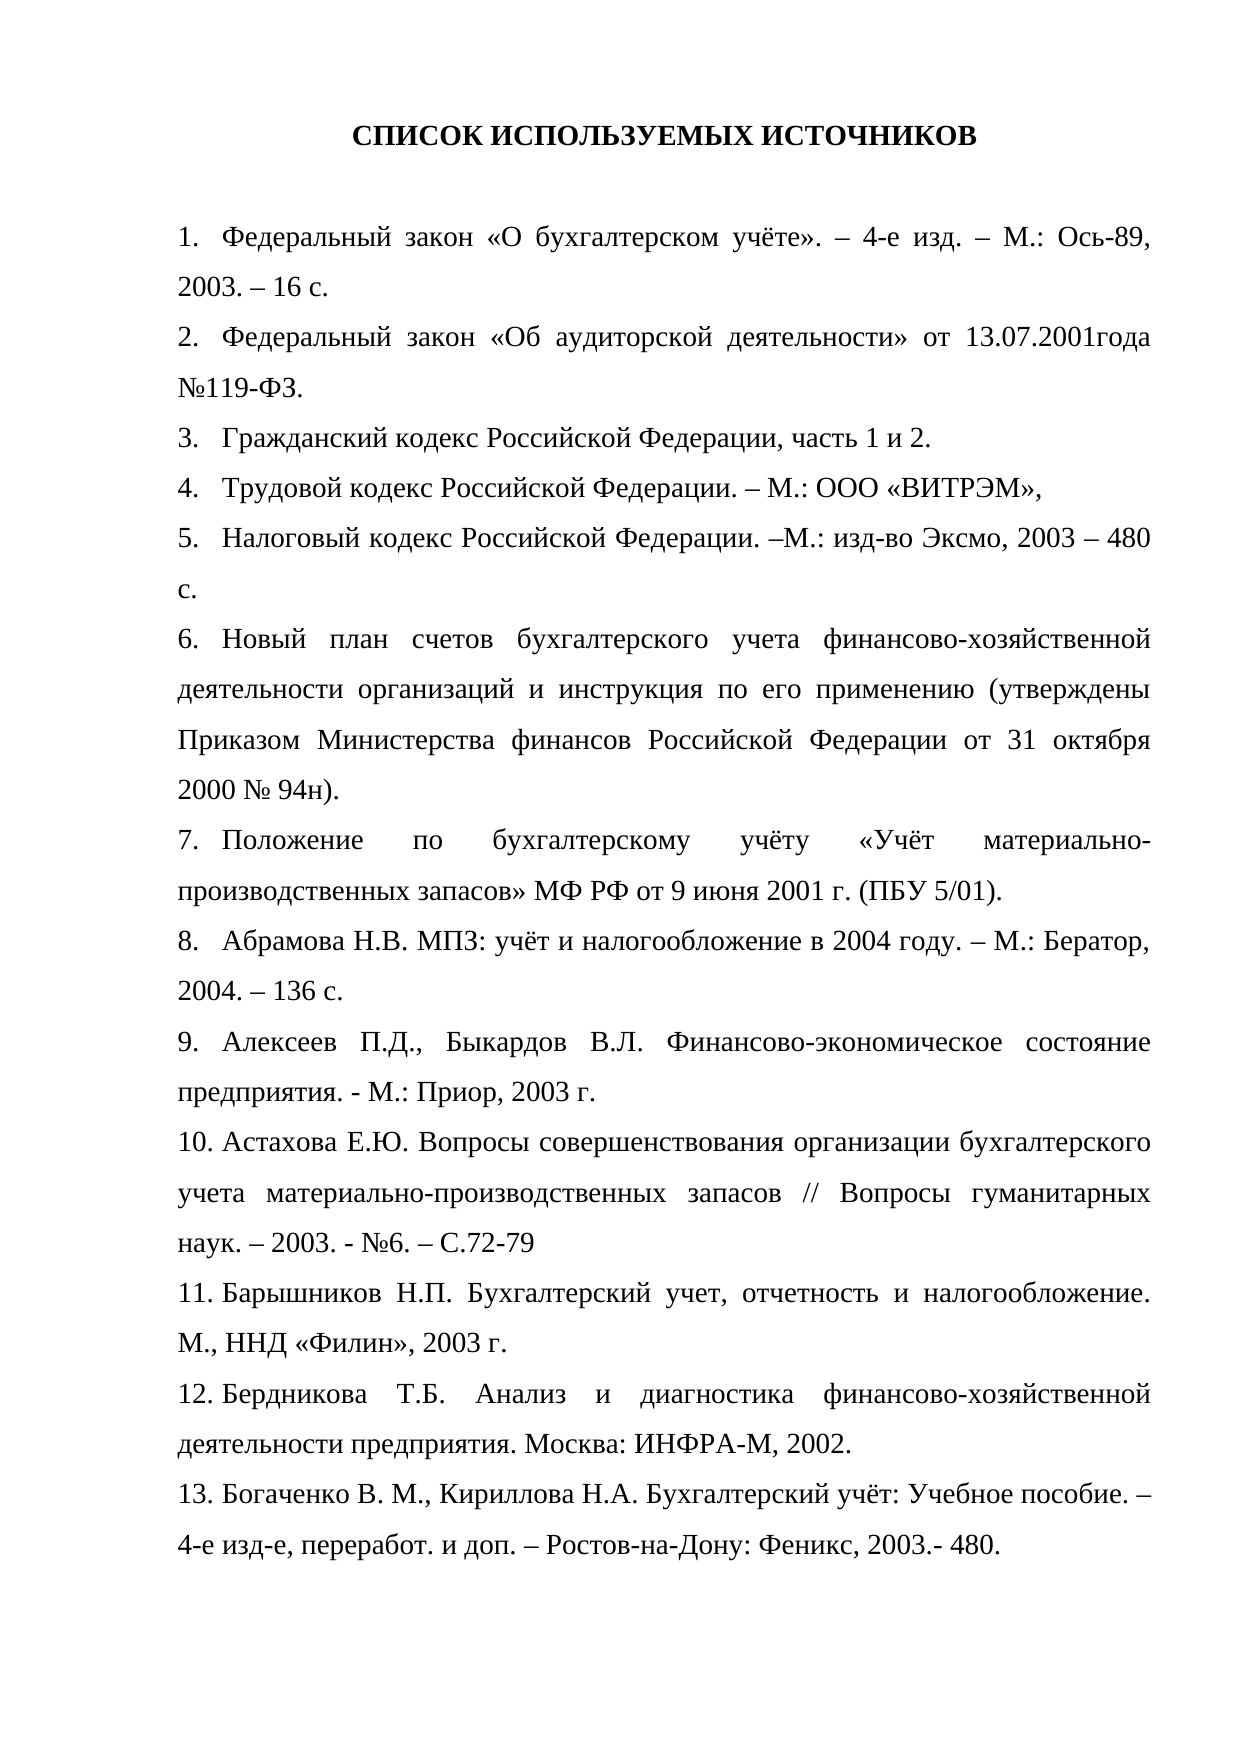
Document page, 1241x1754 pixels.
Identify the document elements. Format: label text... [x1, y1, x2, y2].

list Новый план счетов бухгалтерского учета финансово-хозяйственной деятельности организаций и инструкция по его применению (утверждены Приказом Министерства финансов Российской Федерации от 31 октября 2000 № 94н). [177, 621, 1152, 806]
list Трудовой кодекс Российской Федерации. – М.: ООО «ВИТРЭМ», [177, 470, 1152, 504]
list Алексеев П.Д., Быкардов В.Л. Финансово-экономическое состояние предприятия. - М.: Приор, 2003 г. [177, 1024, 1152, 1108]
list Гражданский кодекс Российской Федерации, часть 1 и 2. [177, 420, 1152, 453]
list Бердникова Т.Б. Анализ и диагностика финансово-хозяйственной деятельности предприятия. Москва: ИНФРА-М, 2002. [177, 1376, 1152, 1460]
list Налоговый кодекс Российской Федерации. –М.: изд-во Эксмо, 2003 – 480 с. [177, 521, 1152, 604]
list Астахова Е.Ю. Вопросы совершенствования организации бухгалтерского учета материально-производственных запасов // Вопросы гуманитарных наук. – 2003. - №6. – С.72-79 [177, 1124, 1152, 1258]
list Федеральный закон «О бухгалтерском учёте». – 4-е изд. – М.: Ось-89, 2003. – 16 с. [177, 219, 1152, 303]
list Федеральный закон «Об аудиторской деятельности» от 13.07.2001года №119-ФЗ. [177, 319, 1152, 403]
text СПИСОК ИСПОЛЬЗУЕМЫХ ИСТОЧНИКОВ [177, 118, 1152, 152]
list Богаченко В. М., Кириллова Н.А. Бухгалтерский учёт: Учебное пособие. – 4-е изд-е, переработ. и доп. – Ростов-на-Дону: Феникс, 2003.- 480. [177, 1477, 1152, 1560]
list Положение по бухгалтерскому учёту «Учёт материально-производственных запасов» МФ РФ от 9 июня 2001 г. (ПБУ 5/01). [177, 822, 1152, 906]
list Абрамова Н.В. МПЗ: учёт и налогообложение в 2004 году. – М.: Бератор, 2004. – 136 с. [177, 923, 1152, 1007]
list Барышников Н.П. Бухгалтерский учет, отчетность и налогообложение. М., ННД «Филин», 2003 г. [177, 1275, 1152, 1359]
